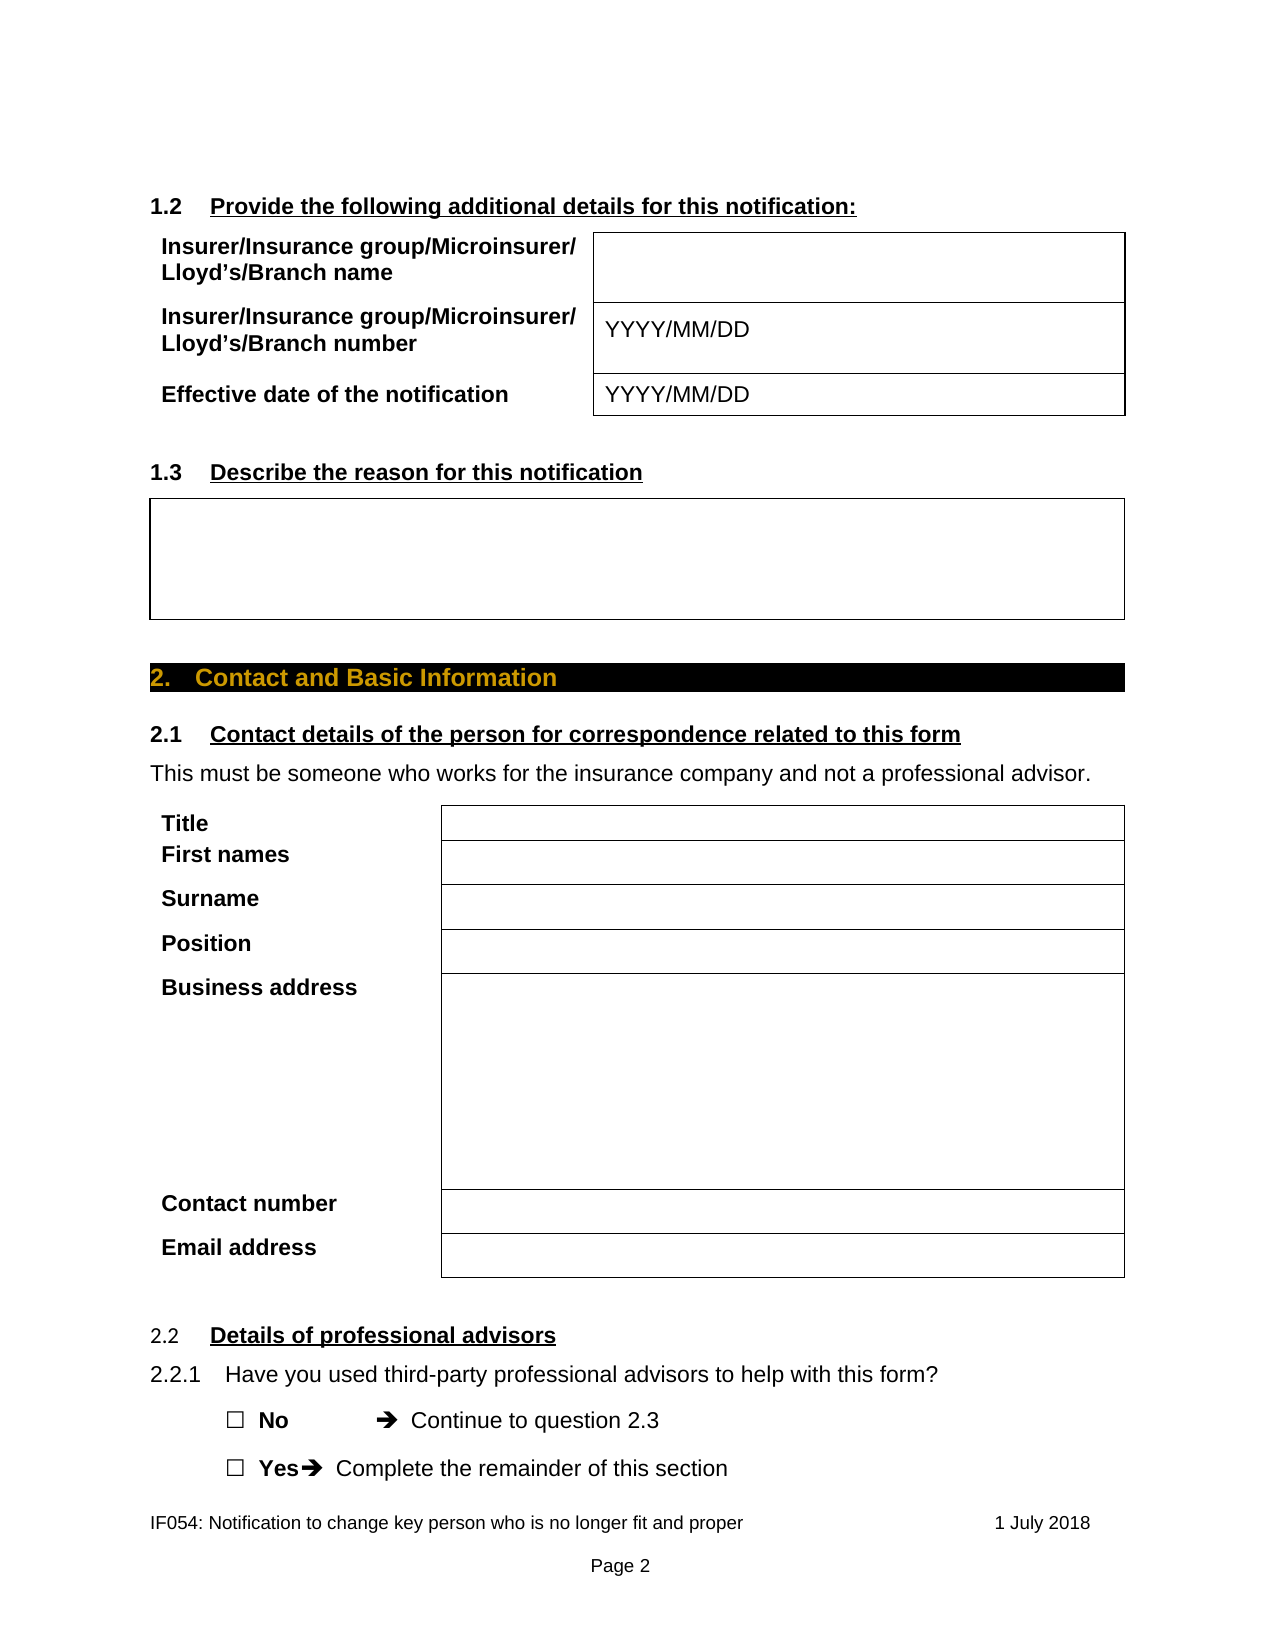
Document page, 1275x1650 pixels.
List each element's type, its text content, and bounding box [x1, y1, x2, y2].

text This must be someone who works for the insurance company and not a professional advisor. [150, 759, 1125, 786]
table_header [151, 499, 1124, 619]
subtitle Contact details of the person for correspondence related to this form [150, 721, 1125, 747]
table_header Title [150, 805, 441, 840]
table_cell [442, 885, 1124, 928]
subtitle Describe the reason for this notification [150, 459, 1125, 485]
table_cell Contact number [150, 1189, 441, 1233]
table_cell Business address [150, 973, 441, 1189]
table_cell YYYY/MM/DD [594, 374, 1124, 415]
table_cell Email address [150, 1233, 441, 1277]
table_cell Insurer/Insurance group/Microinsurer/ Lloyd’s/Branch number [150, 302, 593, 373]
table_cell [442, 841, 1124, 884]
table_cell Position [150, 929, 441, 972]
table_cell Effective date of the notification [150, 373, 593, 415]
subtitle Provide the following additional details for this notification: [150, 193, 1125, 219]
table_cell Surname [150, 884, 441, 928]
table_cell [442, 930, 1124, 972]
table_cell First names [150, 840, 441, 884]
text No Continue to question 2.3 [225, 1404, 1125, 1436]
subtitle Have you used third-party professional advisors to help with this form? [150, 1361, 1125, 1388]
table_header Insurer/Insurance group/Microinsurer/ Lloyd’s/Branch name [150, 232, 593, 302]
table_cell [442, 1234, 1124, 1277]
table_header [594, 233, 1124, 302]
table_cell [442, 974, 1124, 1189]
table_header [442, 806, 1124, 840]
subtitle Details of professional advisors [150, 1321, 1125, 1349]
table_cell [442, 1190, 1124, 1233]
table_cell YYYY/MM/DD [594, 303, 1124, 373]
text Yes Complete the remainder of this section [225, 1452, 1125, 1483]
subtitle Contact and Basic Information [150, 663, 1125, 692]
